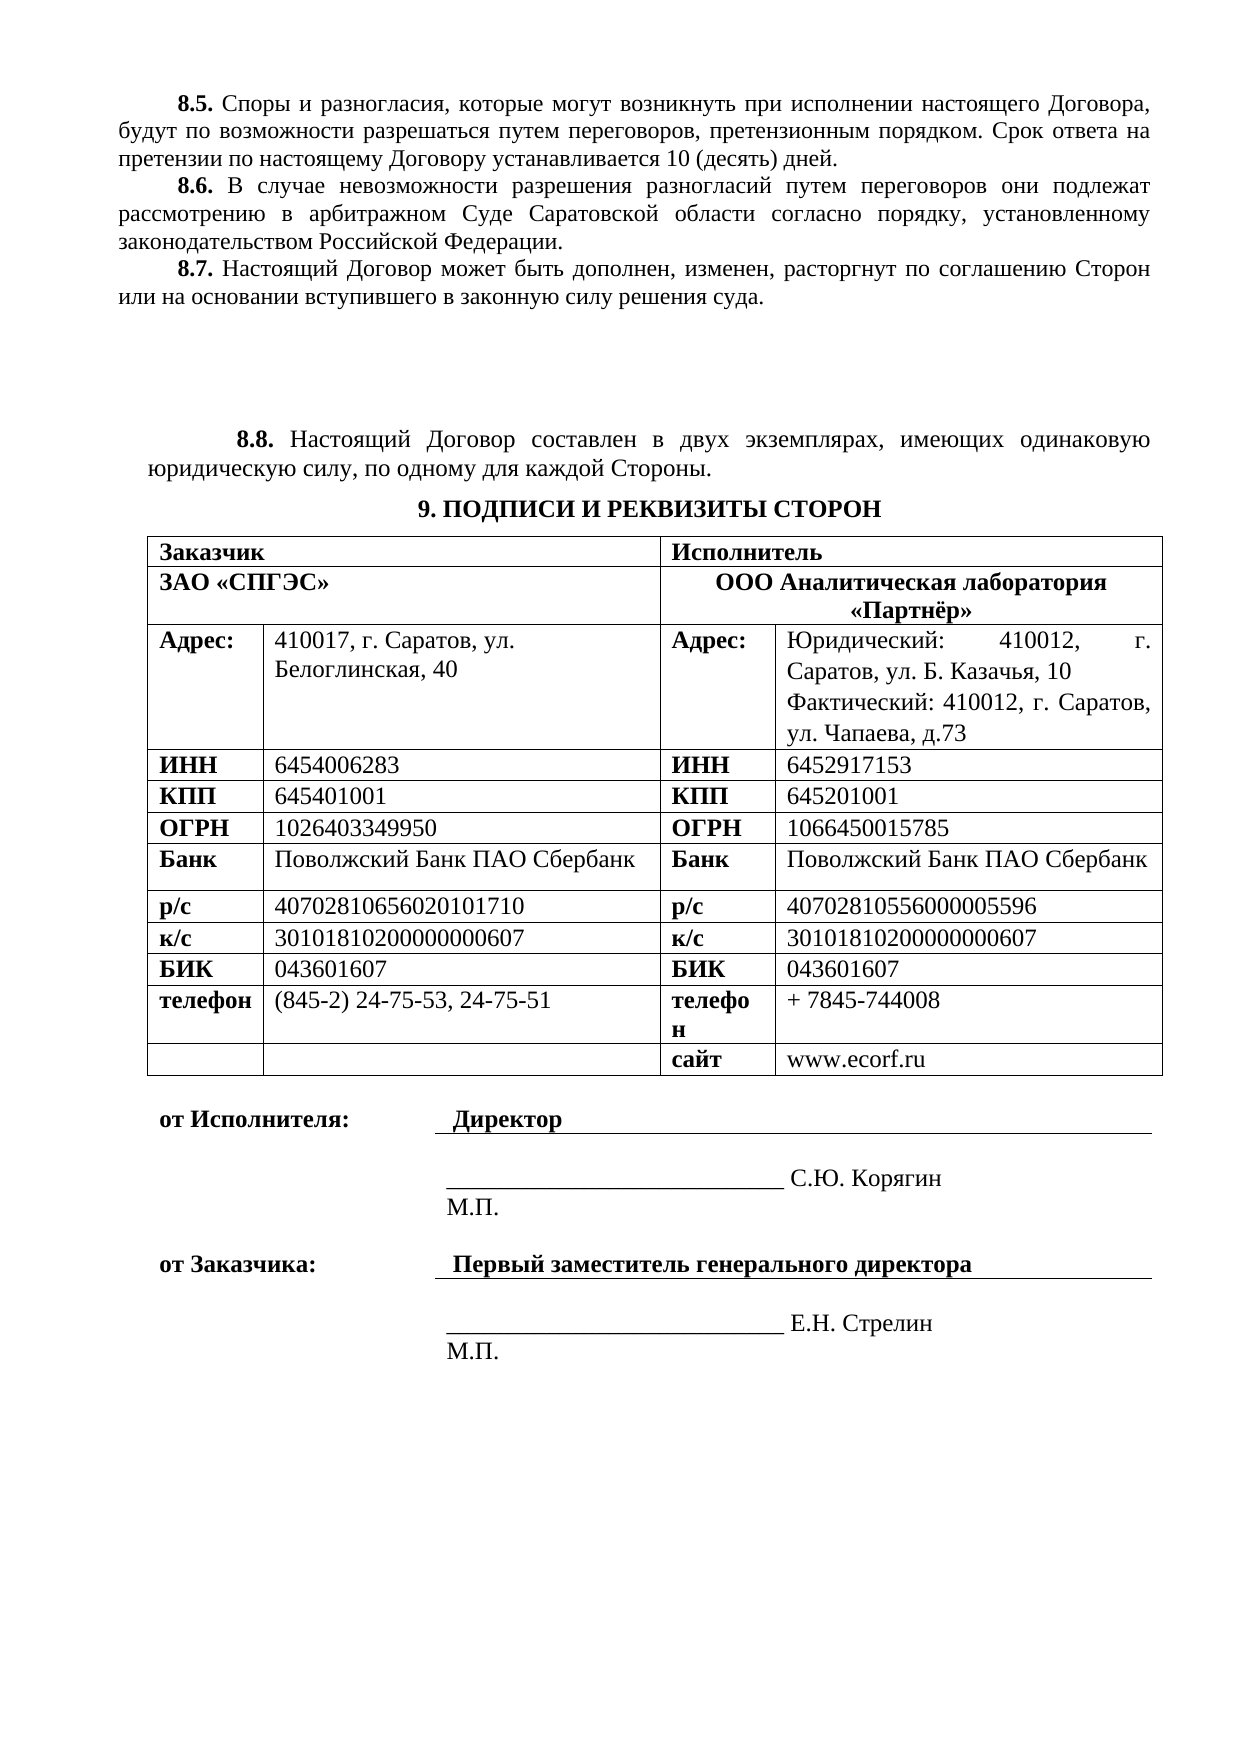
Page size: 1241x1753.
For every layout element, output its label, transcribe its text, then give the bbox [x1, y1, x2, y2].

text 8.5. Споры и разногласия, которые могут возникнуть при исполнении настоящего Договора, будут по возможности разрешаться путем переговоров, претензионным порядком. Срок ответа на претензии по настоящему Договору устанавливается 10 (десять) дней. [118, 89, 1152, 171]
table_cell Адрес: [148, 625, 263, 749]
table_cell 043601607 [776, 954, 1162, 984]
table_cell телефон [148, 986, 263, 1043]
table_cell ЗАО «СПГЭС» [148, 567, 660, 624]
table_cell Адрес: [661, 625, 775, 749]
table_cell ИНН [148, 750, 263, 780]
table_header Директор [435, 1104, 1152, 1133]
table_cell Юридический: 410012, г. Саратов, ул. Б. Казачья, 10 Фактический: 410012, г. Саратов, ул. Чапаева, д.73 [776, 625, 1162, 749]
text 9. ПОДПИСИ И РЕКВИЗИТЫ СТОРОН [148, 494, 1152, 523]
table_cell Поволжский Банк ПАО Сбербанк [776, 844, 1162, 890]
table_cell ___________________________ Е.Н. Стрелин М.П. [435, 1279, 1152, 1365]
table_cell КПП [661, 781, 775, 812]
table_cell (845-2) 24-75-53, 24-75-51 [264, 986, 660, 1043]
text 8.7. Настоящий Договор может быть дополнен, изменен, расторгнут по соглашению Сторон или на основании вступившего в законную силу решения суда. [118, 254, 1152, 309]
table_cell [148, 1044, 263, 1074]
table_cell Банк [661, 844, 775, 890]
table_cell Поволжский Банк ПАО Сбербанк [264, 844, 660, 890]
table_cell р/с [148, 891, 263, 922]
table_cell к/с [148, 923, 263, 953]
table_header Заказчик [148, 537, 660, 566]
text 8.8. Настоящий Договор составлен в двух экземплярах, имеющих одинаковую юридическую силу, по одному для каждой Стороны. [148, 424, 1152, 482]
table_header от Исполнителя: [148, 1104, 435, 1220]
table_cell БИК [148, 954, 263, 984]
table_cell 043601607 [264, 954, 660, 984]
table_cell 1026403349950 [264, 813, 660, 843]
table_cell 645401001 [264, 781, 660, 812]
table_cell 6454006283 [264, 750, 660, 780]
table_cell 40702810556000005596 [776, 891, 1162, 922]
table_cell 6452917153 [776, 750, 1162, 780]
table_cell 30101810200000000607 [776, 923, 1162, 953]
table_cell ОГРН [661, 813, 775, 843]
text 8.6. В случае невозможности разрешения разногласий путем переговоров они подлежат рассмотрению в арбитражном Суде Саратовской области согласно порядку, установленному законодательством Российской Федерации. [118, 171, 1152, 254]
table_cell ИНН [661, 750, 775, 780]
table_cell ___________________________ С.Ю. Корягин М.П. [435, 1134, 1152, 1220]
table_cell БИК [661, 954, 775, 984]
table_cell ОГРН [148, 813, 263, 843]
table_cell телефон [661, 986, 775, 1043]
table_header Исполнитель [661, 537, 1162, 566]
table_cell 1066450015785 [776, 813, 1162, 843]
table_cell 645201001 [776, 781, 1162, 812]
table_header от Заказчика: [148, 1249, 435, 1365]
table_cell www.ecorf.ru [776, 1044, 1162, 1074]
table_cell + 7845-744008 [776, 986, 1162, 1043]
table_cell сайт [661, 1044, 775, 1074]
table_cell 40702810656020101710 [264, 891, 660, 922]
table_cell р/с [661, 891, 775, 922]
table_header Первый заместитель генерального директора [435, 1249, 1152, 1278]
table_cell ООО Аналитическая лаборатория «Партнёр» [661, 567, 1162, 624]
table_cell Банк [148, 844, 263, 890]
table_cell [264, 1044, 660, 1074]
table_cell 410017, г. Саратов, ул. Белоглинская, 40 [264, 625, 660, 749]
table_cell 30101810200000000607 [264, 923, 660, 953]
table_cell КПП [148, 781, 263, 812]
table_cell к/с [661, 923, 775, 953]
